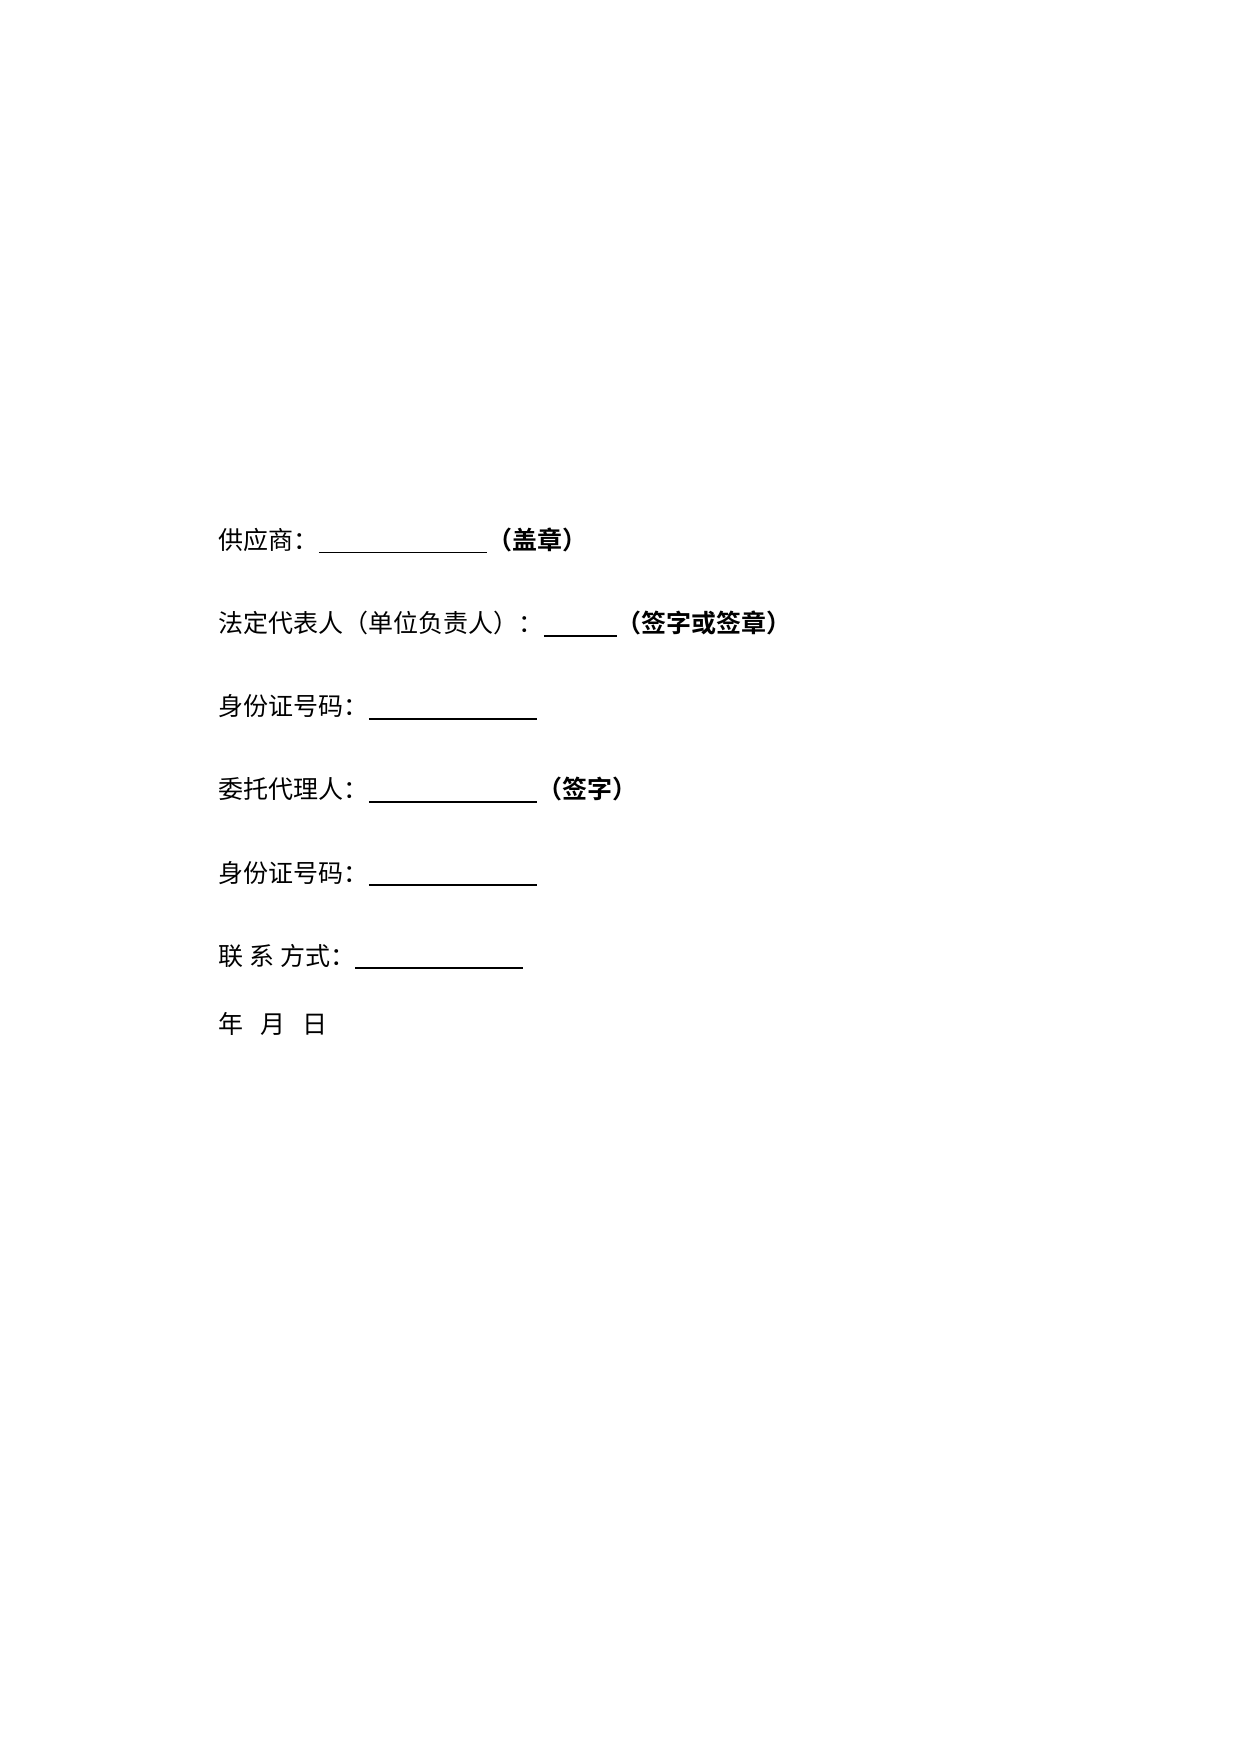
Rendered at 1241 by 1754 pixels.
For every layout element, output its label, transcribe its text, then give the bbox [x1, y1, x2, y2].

text 供应商： （盖章） [169, 506, 1110, 571]
text 联 系 方式： [169, 922, 1110, 987]
text 身份证号码： [169, 672, 1110, 737]
text 年 月 日 [169, 1005, 1110, 1041]
text 委托代理人： （签字） [169, 756, 1110, 821]
text 法定代表人（单位负责人）： （签字或签章） [169, 589, 1110, 654]
text 身份证号码： [169, 839, 1110, 904]
